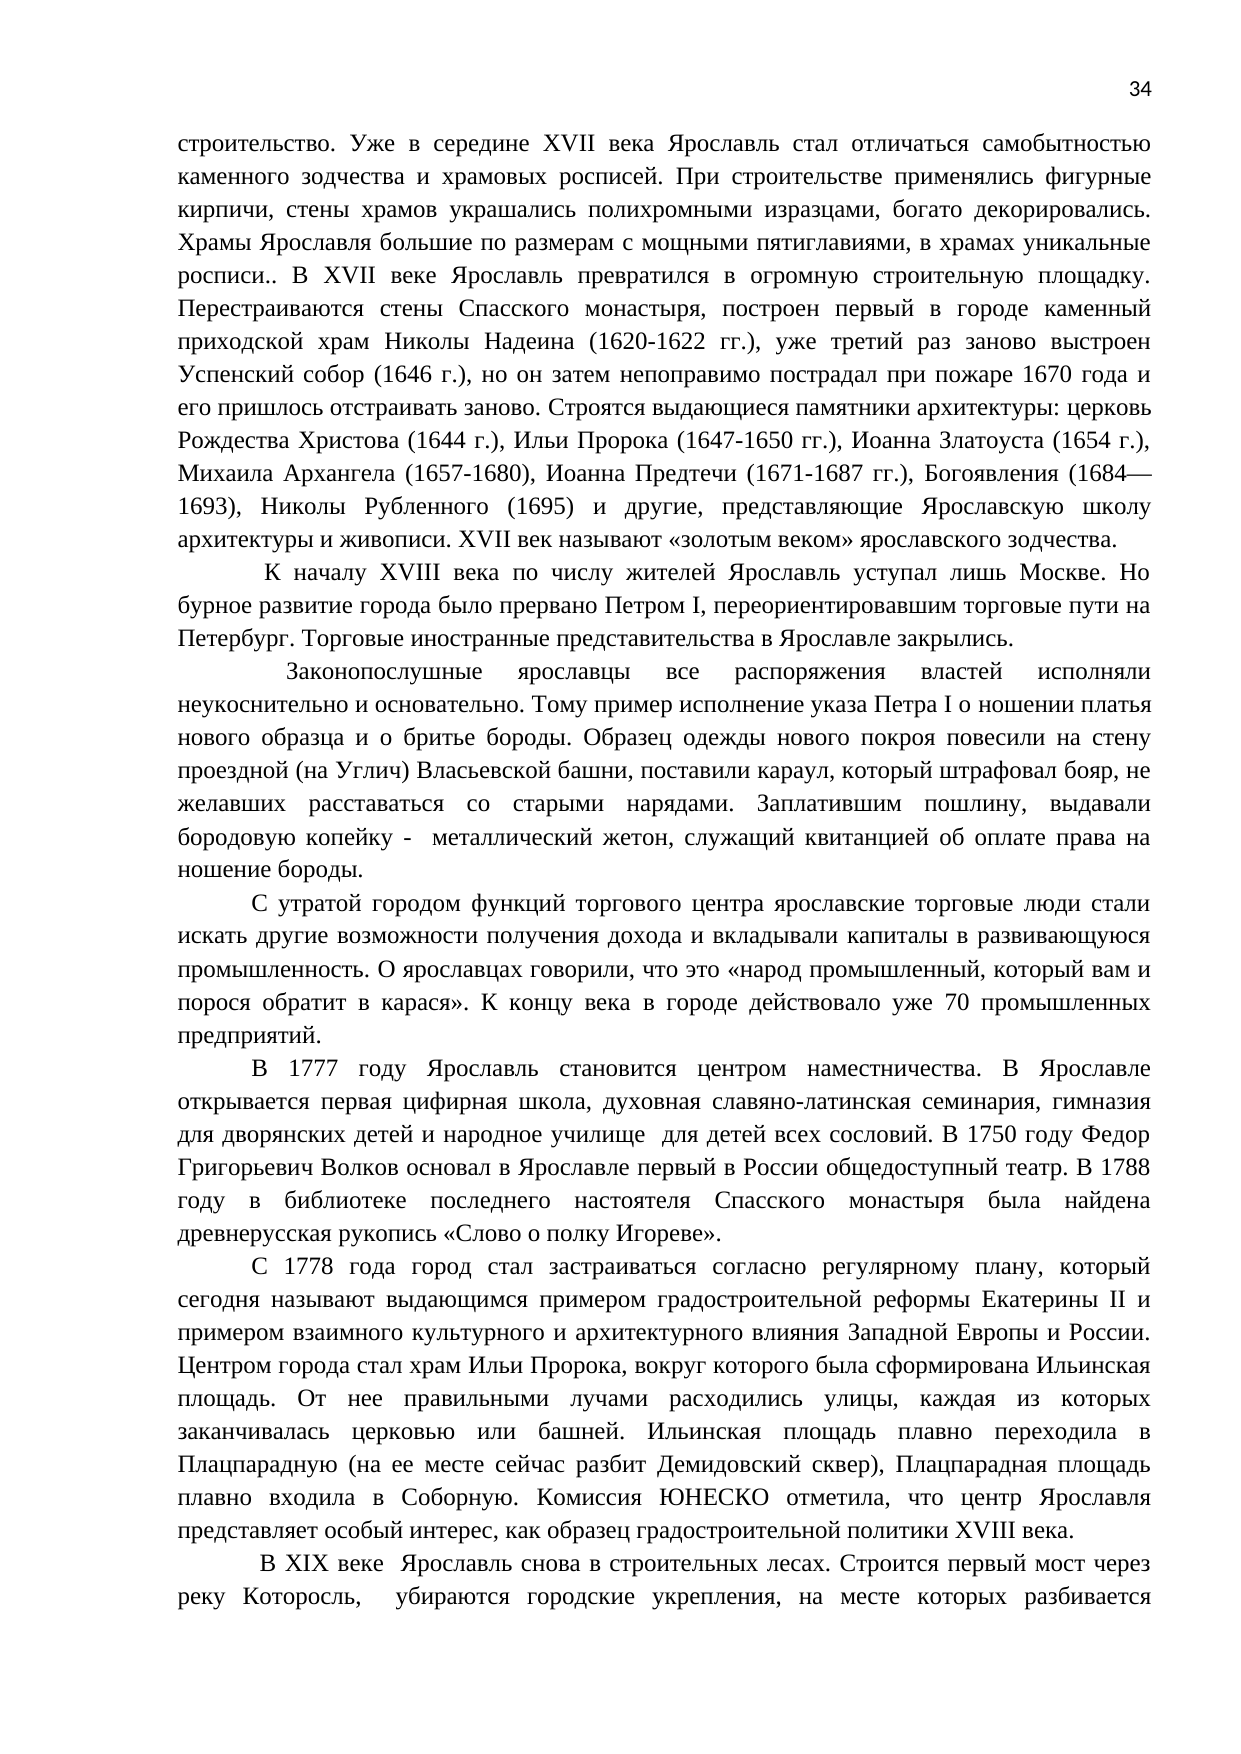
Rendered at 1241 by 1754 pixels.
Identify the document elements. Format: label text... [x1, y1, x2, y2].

text К началу XVIII века по числу жителей Ярославль уступал лишь Москве. Но бурное развитие города было прервано Петром I, переориентировавшим торговые пути на Петербург. Торговые иностранные представительства в Ярославле закрылись. [177, 557, 1152, 652]
text Законопослушные ярославцы все распоряжения властей исполняли неукоснительно и основательно. Тому пример исполнение указа Петра I о ношении платья нового образца и о бритье бороды. Образец одежды нового покроя повесили на стену проездной (на Углич) Власьевской башни, поставили караул, который штрафовал бояр, не желавших расставаться со старыми нарядами. Заплатившим пошлину, выдавали бородовую копейку - металлический жетон, служащий квитанцией об оплате права на ношение бороды. [177, 656, 1152, 883]
text С утратой городом функций торгового центра ярославские торговые люди стали искать другие возможности получения дохода и вкладывали капиталы в развивающуюся промышленность. О ярославцах говорили, что это «народ промышленный, который вам и порося обратит в карася». К концу века в городе действовало уже 70 промышленных предприятий. [177, 888, 1152, 1048]
text В 1777 году Ярославль становится центром наместничества. В Ярославле открывается первая цифирная школа, духовная славяно-латинская семинария, гимназия для дворянских детей и народное училище для детей всех сословий. В 1750 году Федор Григорьевич Волков основал в Ярославле первый в России общедоступный театр. В 1788 году в библиотеке последнего настоятеля Спасского монастыря была найдена древнерусская рукопись «Слово о полку Игореве». [177, 1053, 1152, 1247]
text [177, 128, 1152, 553]
text С 1778 года город стал застраиваться согласно регулярному плану, который сегодня называют выдающимся примером градостроительной реформы Екатерины II и примером взаимного культурного и архитектурного влияния Западной Европы и России. Центром города стал храм Ильи Пророка, вокруг которого была сформирована Ильинская площадь. От нее правильными лучами расходились улицы, каждая из которых заканчивалась церковью или башней. Ильинская площадь плавно переходила в Плацпарадную (на ее месте сейчас разбит Демидовский сквер), Плацпарадная площадь плавно входила в Соборную. Комиссия ЮНЕСКО отметила, что центр Ярославля представляет особый интерес, как образец градостроительной политики XVIII века. [177, 1251, 1152, 1544]
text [177, 1548, 1152, 1610]
